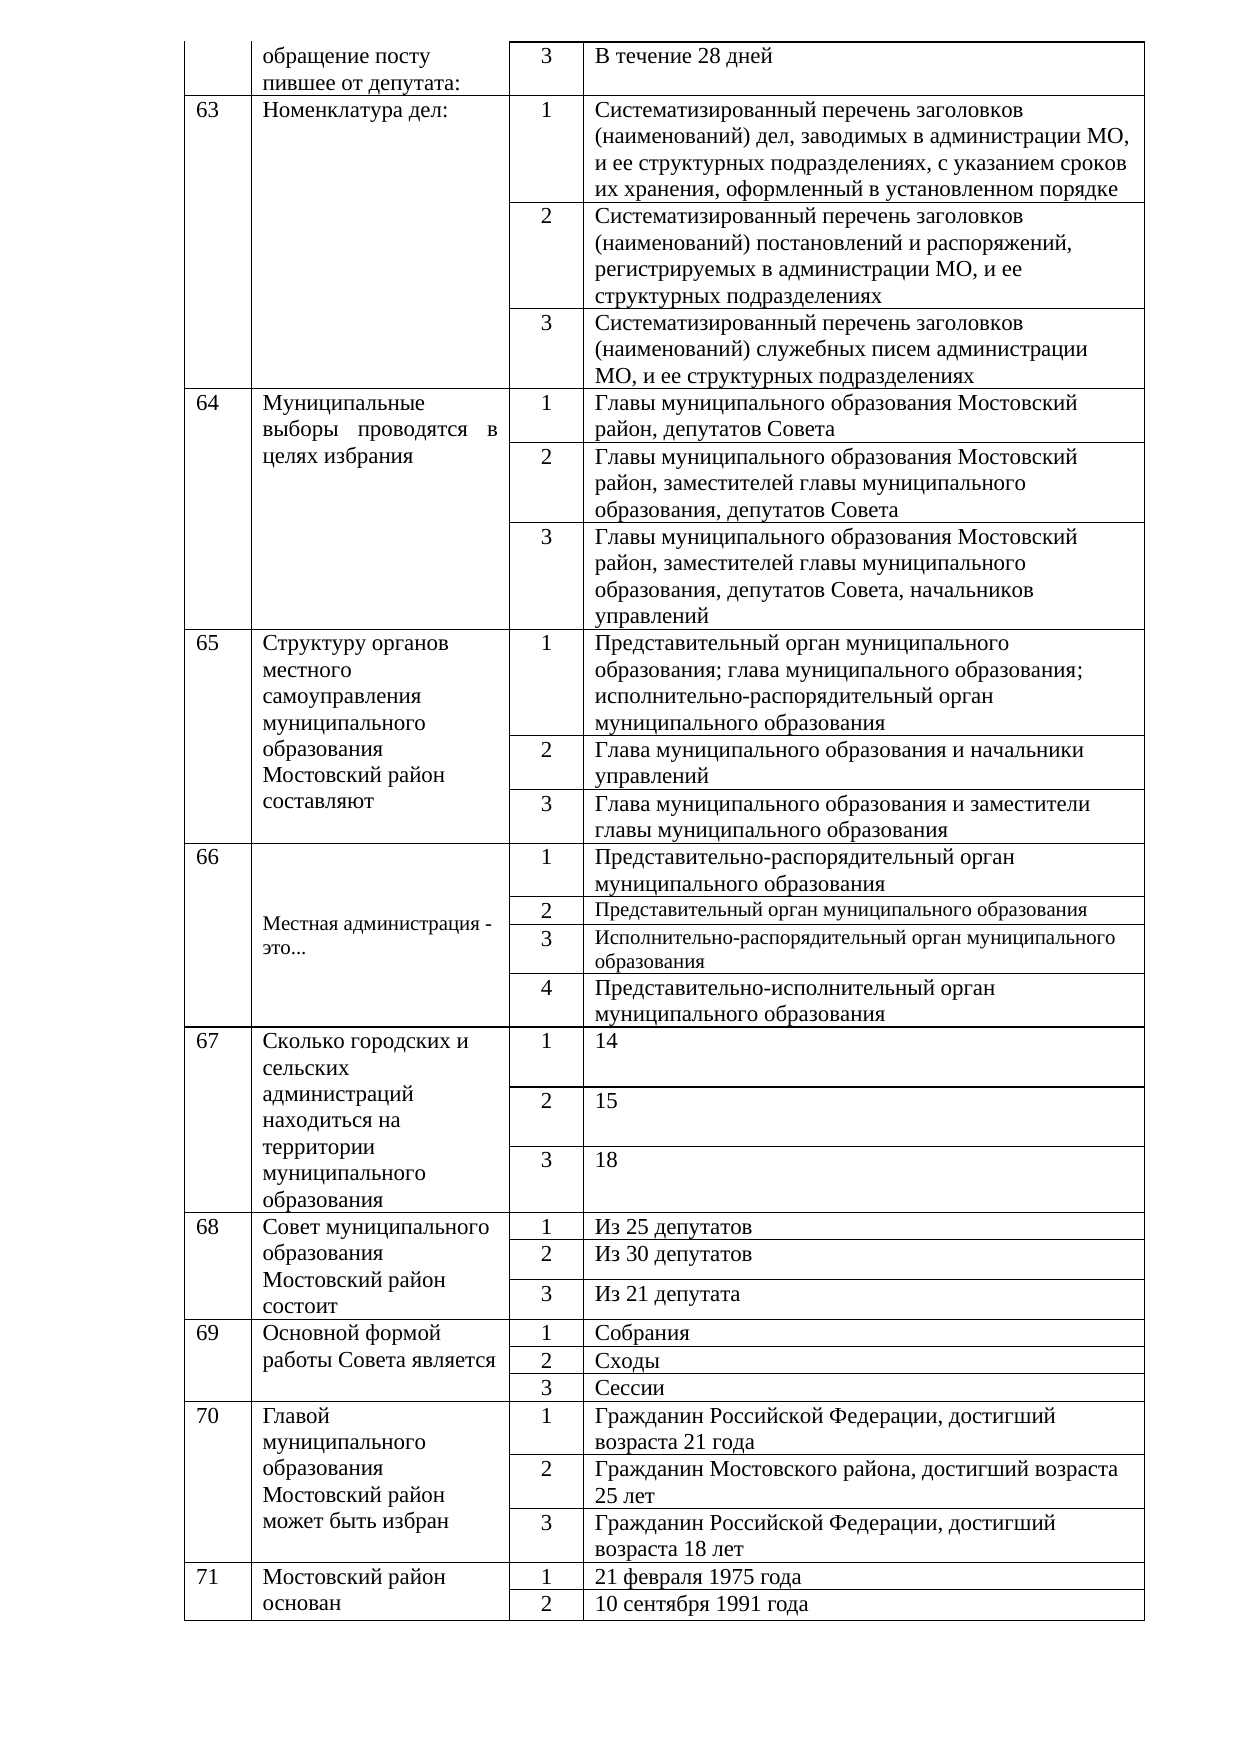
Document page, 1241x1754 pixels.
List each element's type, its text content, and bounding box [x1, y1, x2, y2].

table_cell 1 [510, 389, 583, 442]
table_cell 2 [510, 203, 583, 308]
table_cell 68 [185, 1213, 251, 1318]
table_cell 15 [584, 1088, 1144, 1146]
table_cell 64 [185, 389, 251, 628]
table_cell Номенклатура дел: [252, 96, 509, 388]
table_cell 3 [510, 1147, 583, 1212]
table_cell 10 сентября 1991 года [584, 1590, 1144, 1620]
table_cell Исполнительно-распорядительный орган муниципального образования [584, 925, 1144, 973]
table_cell 3 [510, 1374, 583, 1401]
table_cell 65 [185, 630, 251, 842]
table_cell Гражданин Мостовского района, достигший возраста 25 лет [584, 1455, 1144, 1508]
table_cell 21 февраля 1975 года [584, 1563, 1144, 1589]
table_cell 3 [510, 43, 583, 95]
table_cell 2 [510, 1240, 583, 1279]
table_cell 14 [584, 1028, 1144, 1086]
table_cell Основной формой работы Совета является [252, 1320, 509, 1401]
table_cell 2 [510, 1347, 583, 1373]
table_cell Из 21 депутата [584, 1280, 1144, 1318]
table_cell 2 [510, 897, 583, 923]
table_cell Представительный орган муниципального образования [584, 897, 1144, 923]
table_cell В течение 28 дней [584, 43, 1144, 95]
table_cell 3 [510, 1509, 583, 1562]
table_cell 2 [510, 736, 583, 789]
table_cell 4 [510, 974, 583, 1026]
table_cell 3 [510, 925, 583, 973]
table_cell 1 [510, 1213, 583, 1239]
table_cell Представительно-исполнительный орган муниципального образования [584, 974, 1144, 1026]
table_cell 1 [510, 844, 583, 896]
table_cell 2 [510, 443, 583, 522]
table_cell Местная администрация - это... [252, 844, 509, 1026]
table_cell Сходы [584, 1347, 1144, 1373]
table_cell 1 [510, 1028, 583, 1086]
table_cell Представительный орган муниципального образования; глава муниципального образования; исполнительно-распорядительный орган муниципального образования [584, 630, 1144, 735]
table_cell Сессии [584, 1374, 1144, 1401]
table_cell Главой муниципального образования Мостовский район может быть избран [252, 1402, 509, 1562]
table_cell 1 [510, 1563, 583, 1589]
table_cell 3 [510, 309, 583, 388]
table_cell 3 [510, 790, 583, 842]
table_cell 2 [510, 1455, 583, 1508]
table_cell 2 [510, 1088, 583, 1146]
table_cell Глава муниципального образования и начальники управлений [584, 736, 1144, 789]
table_cell Главы муниципального образования Мостовский район, депутатов Совета [584, 389, 1144, 442]
table_cell Глава муниципального образования и заместители главы муниципального образования [584, 790, 1144, 842]
table_cell 18 [584, 1147, 1144, 1212]
table_cell Совет муниципального образования Мостовский район состоит [252, 1213, 509, 1318]
table_cell Систематизированный перечень заголовков (наименований) постановлений и распоряжений, регистрируемых в администрации МО, и ее структурных подразделениях [584, 203, 1144, 308]
table_cell Гражданин Российской Федерации, достигший возраста 18 лет [584, 1509, 1144, 1562]
table_cell 69 [185, 1320, 251, 1401]
table_cell Гражданин Российской Федерации, достигший возраста 21 года [584, 1402, 1144, 1454]
table_cell Сколько городских и сельских администраций находиться на территории муниципального образования [252, 1028, 509, 1212]
table_cell 66 [185, 844, 251, 1026]
table_cell 70 [185, 1402, 251, 1562]
table_cell Собрания [584, 1320, 1144, 1346]
table_cell Главы муниципального образования Мостовский район, заместителей главы муниципального образования, депутатов Совета [584, 443, 1144, 522]
table_cell 67 [185, 1028, 251, 1212]
table_cell 1 [510, 1402, 583, 1454]
table_cell 1 [510, 1320, 583, 1346]
table_cell 1 [510, 630, 583, 735]
table_cell Из 25 депутатов [584, 1213, 1144, 1239]
table_cell Структуру органов местного самоуправления муниципального образования Мостовский район составляют [252, 630, 509, 842]
table_cell 71 [185, 1563, 251, 1620]
table_cell Главы муниципального образования Мостовский район, заместителей главы муниципального образования, депутатов Совета, начальников управлений [584, 523, 1144, 628]
table_cell Из 30 депутатов [584, 1240, 1144, 1279]
table_cell Мостовский район основан [252, 1563, 509, 1620]
table_cell Систематизированный перечень заголовков (наименований) дел, заводимых в администрации МО, и ее структурных подразделениях, с указанием сроков их хранения, оформленный в установленном порядке [584, 96, 1144, 202]
table_cell Представительно-распорядительный орган муниципального образования [584, 844, 1144, 896]
table_cell 1 [510, 96, 583, 202]
table_cell 3 [510, 1280, 583, 1318]
table_cell 63 [185, 96, 251, 388]
table_cell Муниципальные выборы проводятся в целях избрания [252, 389, 509, 628]
table_cell 2 [510, 1590, 583, 1620]
table_cell 3 [510, 523, 583, 628]
table_cell Систематизированный перечень заголовков (наименований) служебных писем администрации МО, и ее структурных подразделениях [584, 309, 1144, 388]
